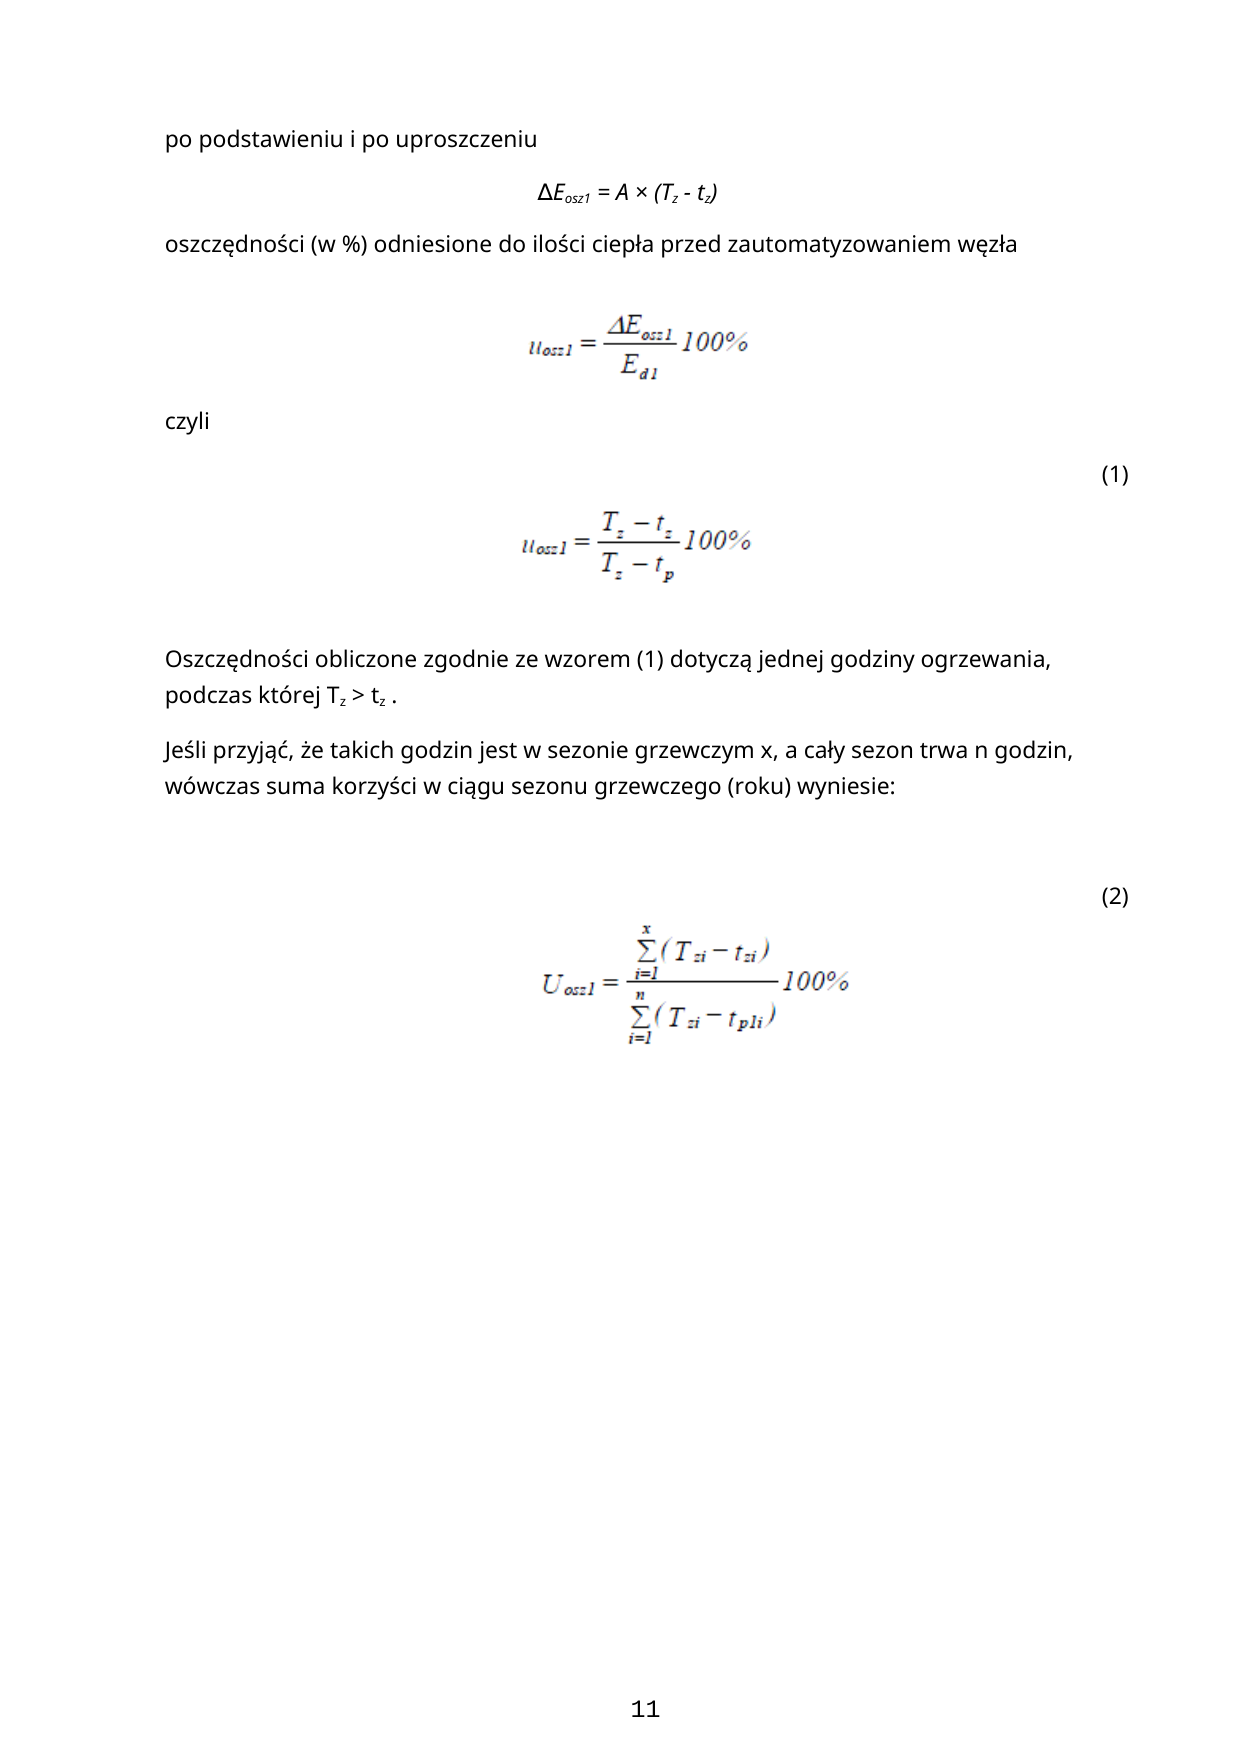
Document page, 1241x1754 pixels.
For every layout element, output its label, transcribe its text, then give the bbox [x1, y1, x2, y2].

text (1) [173, 458, 1128, 489]
text Jeśli przyjąć, że takich godzin jest w sezonie grzewczym x, a cały sezon trwa n godzin, wówczas suma korzyści w ciągu sezonu grzewczego (roku) wyniesie: [164, 734, 1128, 801]
text po podstawieniu i po uproszczeniu [164, 123, 1128, 154]
text czyli [164, 405, 1128, 436]
text (2) [173, 880, 1128, 911]
text oszczędności (w %) odniesione do ilości ciepła przed zautomatyzowaniem węzła [164, 227, 1128, 259]
text ∆Eosz1 = A × (Tz - tz) [537, 176, 1128, 207]
text Oszczędności obliczone zgodnie ze wzorem (1) dotyczą jednej godziny ogrzewania, podczas której Tz > tz . [164, 643, 1128, 711]
